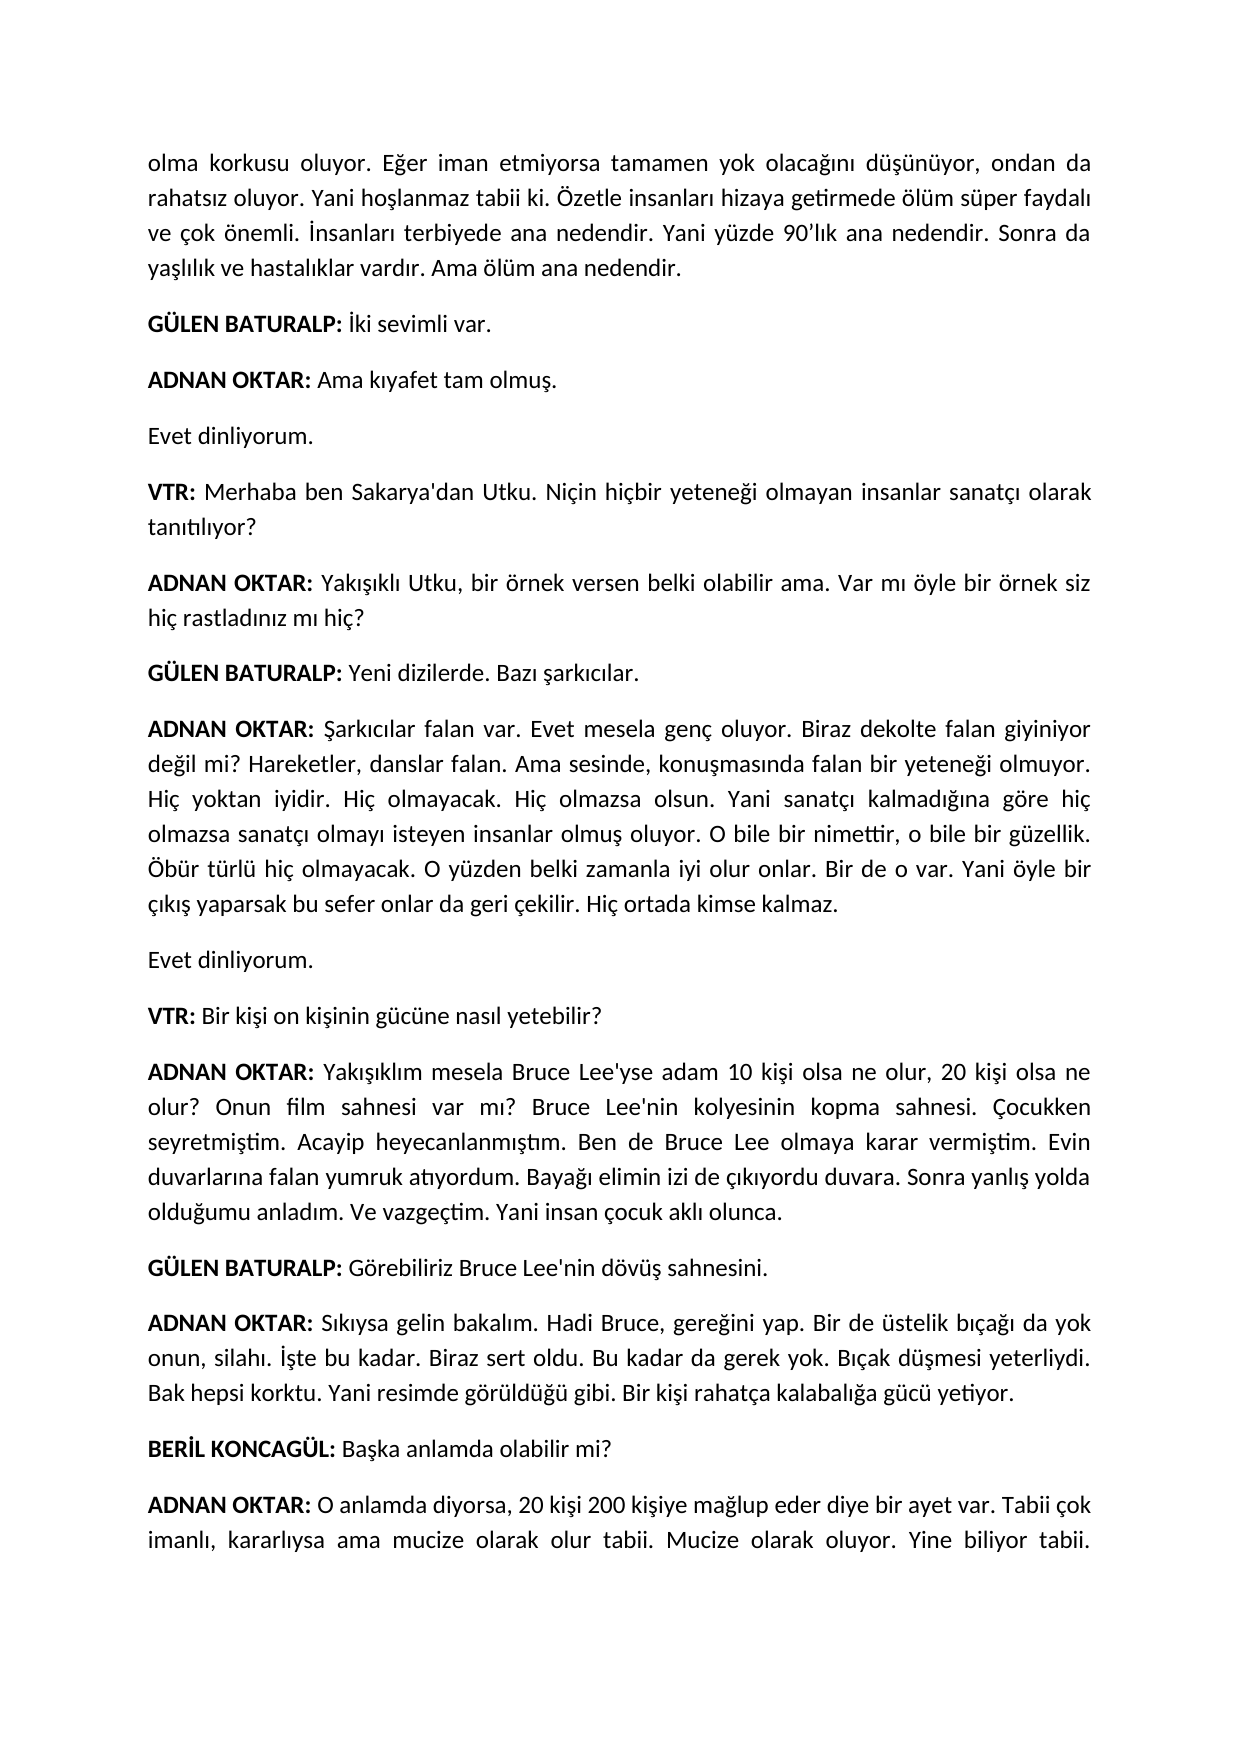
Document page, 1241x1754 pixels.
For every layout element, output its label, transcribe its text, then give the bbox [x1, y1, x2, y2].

text ADNAN OKTAR: Şarkıcılar falan var. Evet mesela genç oluyor. Biraz dekolte falan giyiniyor değil mi? Hareketler, danslar falan. Ama sesinde, konuşmasında falan bir yeteneği olmuyor. Hiç yoktan iyidir. Hiç olmayacak. Hiç olmazsa olsun. Yani sanatçı kalmadığına göre hiç olmazsa sanatçı olmayı isteyen insanlar olmuş oluyor. O bile bir nimettir, o bile bir güzellik. Öbür türlü hiç olmayacak. O yüzden belki zamanla iyi olur onlar. Bir de o var. Yani öyle bir çıkış yaparsak bu sefer onlar da geri çekilir. Hiç ortada kimse kalmaz. [148, 713, 1093, 919]
text Evet dinliyorum. [148, 944, 1093, 975]
text ADNAN OKTAR: Yakışıklım mesela Bruce Lee'yse adam 10 kişi olsa ne olur, 20 kişi olsa ne olur? Onun film sahnesi var mı? Bruce Lee'nin kolyesinin kopma sahnesi. Çocukken seyretmiştim. Acayip heyecanlanmıştım. Ben de Bruce Lee olmaya karar vermiştim. Evin duvarlarına falan yumruk atıyordum. Bayağı elimin izi de çıkıyordu duvara. Sonra yanlış yolda olduğumu anladım. Ve vazgeçtim. Yani insan çocuk aklı olunca. [148, 1056, 1093, 1226]
text VTR: Merhaba ben Sakarya'dan Utku. Niçin hiçbir yeteneği olmayan insanlar sanatçı olarak tanıtılıyor? [148, 476, 1093, 541]
text ADNAN OKTAR: Sıkıysa gelin bakalım. Hadi Bruce, gereğini yap. Bir de üstelik bıçağı da yok onun, silahı. İşte bu kadar. Biraz sert oldu. Bu kadar da gerek yok. Bıçak düşmesi yeterliydi. Bak hepsi korktu. Yani resimde görüldüğü gibi. Bir kişi rahatça kalabalığa gücü yetiyor. [148, 1308, 1093, 1408]
text GÜLEN BATURALP: Görebiliriz Bruce Lee'nin dövüş sahnesini. [148, 1252, 1093, 1282]
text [148, 148, 1093, 283]
text BERİL KONCAGÜL: Başka anlamda olabilir mi? [148, 1433, 1093, 1464]
text ADNAN OKTAR: Ama kıyafet tam olmuş. [148, 364, 1093, 395]
text GÜLEN BATURALP: Yeni dizilerde. Bazı şarkıcılar. [148, 658, 1093, 688]
text ADNAN OKTAR: Yakışıklı Utku, bir örnek versen belki olabilir ama. Var mı öyle bir örnek siz hiç rastladınız mı hiç? [148, 567, 1093, 632]
text VTR: Bir kişi on kişinin gücüne nasıl yetebilir? [148, 1000, 1093, 1031]
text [148, 1489, 1093, 1555]
text GÜLEN BATURALP: İki sevimli var. [148, 308, 1093, 339]
text Evet dinliyorum. [148, 420, 1093, 451]
